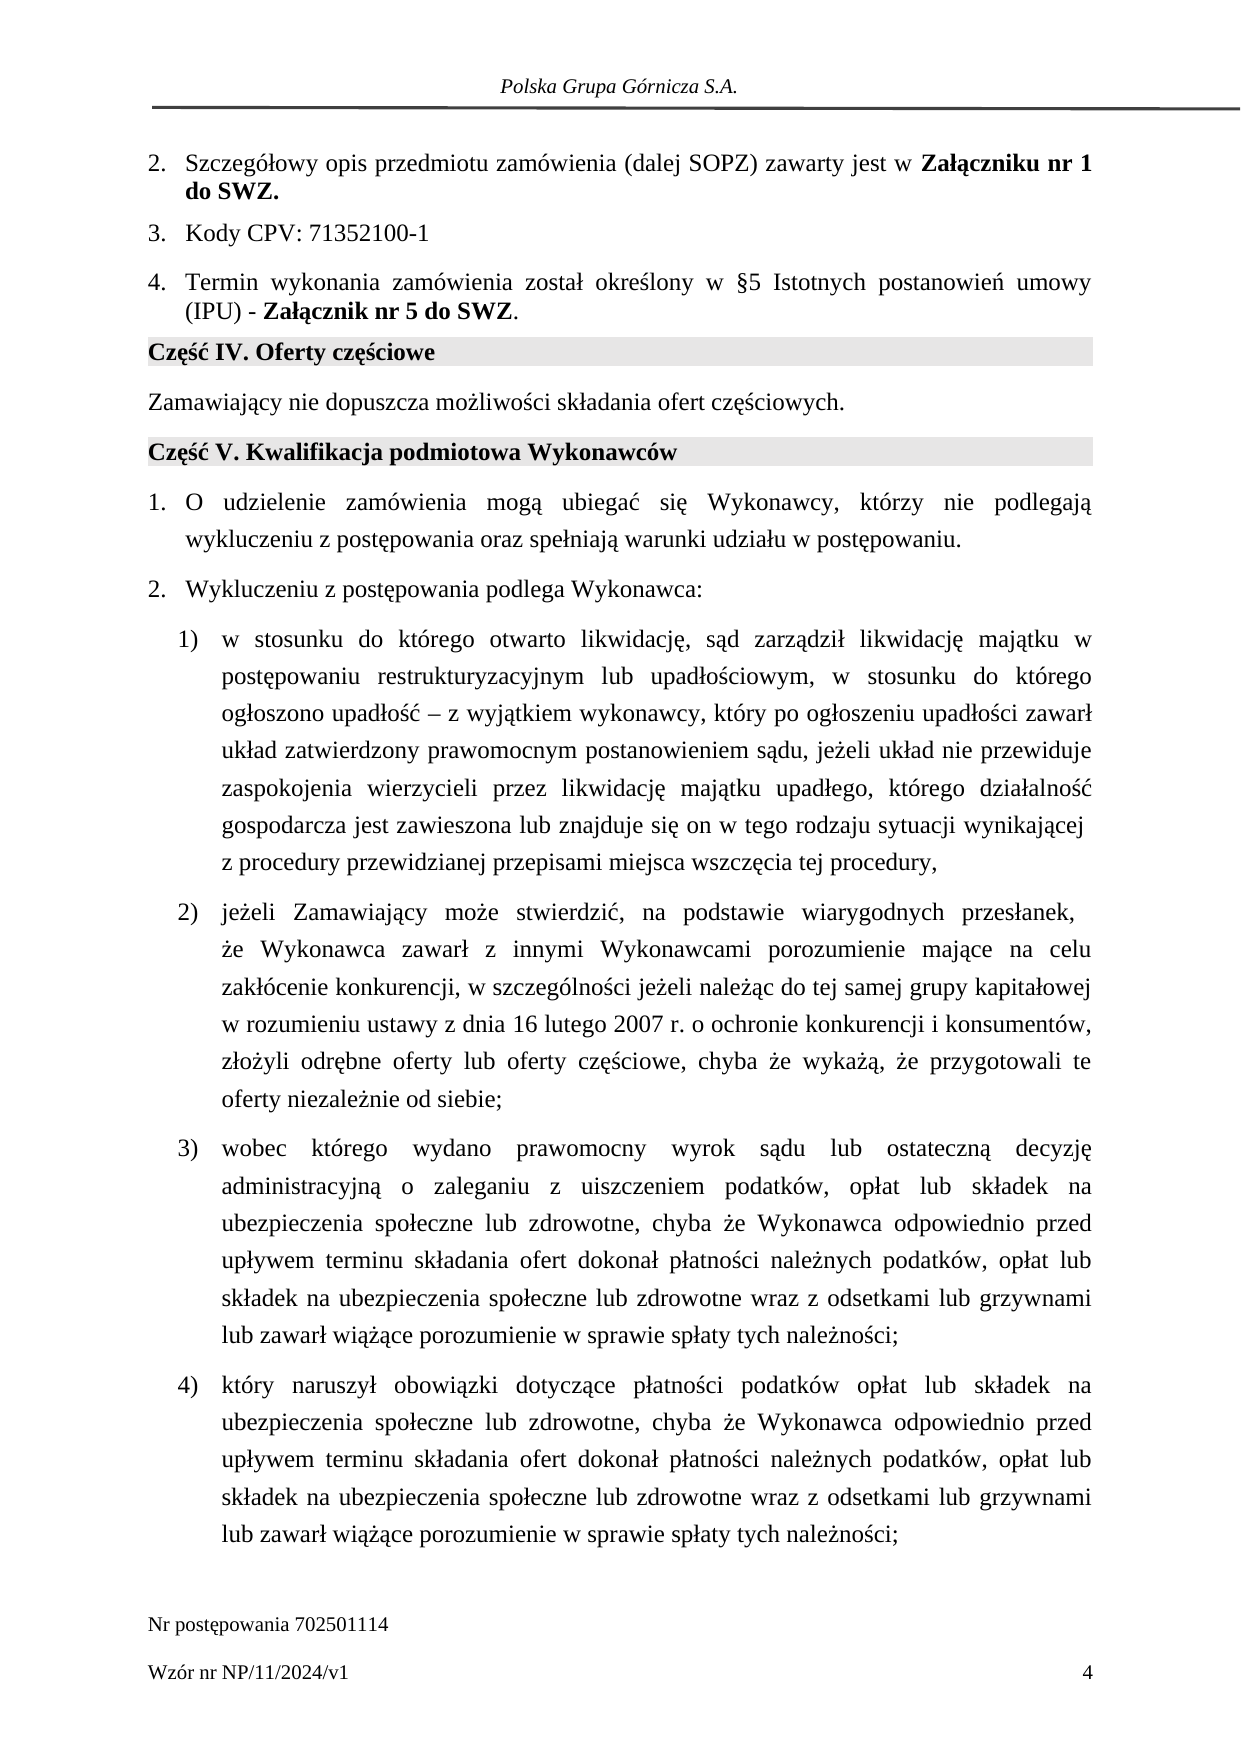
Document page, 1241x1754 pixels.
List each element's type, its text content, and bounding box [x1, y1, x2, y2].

list Szczegółowy opis przedmiotu zamówienia (dalej SOPZ) zawarty jest w Załączniku nr 1 do SWZ. [148, 148, 1093, 205]
subtitle Część IV. Oferty częściowe [148, 337, 1093, 366]
list Termin wykonania zamówienia został określony w §5 Istotnych postanowień umowy (IPU) - Załącznik nr 5 do SWZ. [148, 267, 1093, 325]
list w stosunku do którego otwarto likwidację, sąd zarządził likwidację majątku w postępowaniu restrukturyzacyjnym lub upadłościowym, w stosunku do którego ogłoszono upadłość – z wyjątkiem wykonawcy, który po ogłoszeniu upadłości zawarł układ zatwierdzony prawomocnym postanowieniem sądu, jeżeli układ nie przewiduje zaspokojenia wierzycieli przez likwidację majątku upadłego, którego działalność gospodarcza jest zawieszona lub znajduje się on w tego rodzaju sytuacji wynikającej z procedury przewidzianej przepisami miejsca wszczęcia tej procedury, [177, 624, 1093, 876]
list jeżeli Zamawiający może stwierdzić, na podstawie wiarygodnych przesłanek, że Wykonawca zawarł z innymi Wykonawcami porozumienie mające na celu zakłócenie konkurencji, w szczególności jeżeli należąc do tej samej grupy kapitałowej w rozumieniu ustawy z dnia 16 lutego 2007 r. o ochronie konkurencji i konsumentów, złożyli odrębne oferty lub oferty częściowe, chyba że wykażą, że przygotowali te oferty niezależnie od siebie; [177, 897, 1093, 1112]
list Kody CPV: 71352100-1 [148, 218, 1093, 246]
list wobec którego wydano prawomocny wyrok sądu lub ostateczną decyzję administracyjną o zaleganiu z uiszczeniem podatków, opłat lub składek na ubezpieczenia społeczne lub zdrowotne, chyba że Wykonawca odpowiednio przed upływem terminu składania ofert dokonał płatności należnych podatków, opłat lub składek na ubezpieczenia społeczne lub zdrowotne wraz z odsetkami lub grzywnami lub zawarł wiążące porozumienie w sprawie spłaty tych należności; [177, 1133, 1093, 1349]
text Zamawiający nie dopuszcza możliwości składania ofert częściowych. [148, 387, 1093, 416]
subtitle Część V. Kwalifikacja podmiotowa Wykonawców [148, 437, 1093, 466]
list który naruszył obowiązki dotyczące płatności podatków opłat lub składek na ubezpieczenia społeczne lub zdrowotne, chyba że Wykonawca odpowiednio przed upływem terminu składania ofert dokonał płatności należnych podatków, opłat lub składek na ubezpieczenia społeczne lub zdrowotne wraz z odsetkami lub grzywnami lub zawarł wiążące porozumienie w sprawie spłaty tych należności; [177, 1370, 1093, 1548]
list Wykluczeniu z postępowania podlega Wykonawca: [148, 574, 1093, 603]
list O udzielenie zamówienia mogą ubiegać się Wykonawcy, którzy nie podlegają wykluczeniu z postępowania oraz spełniają warunki udziału w postępowaniu. [148, 487, 1093, 553]
